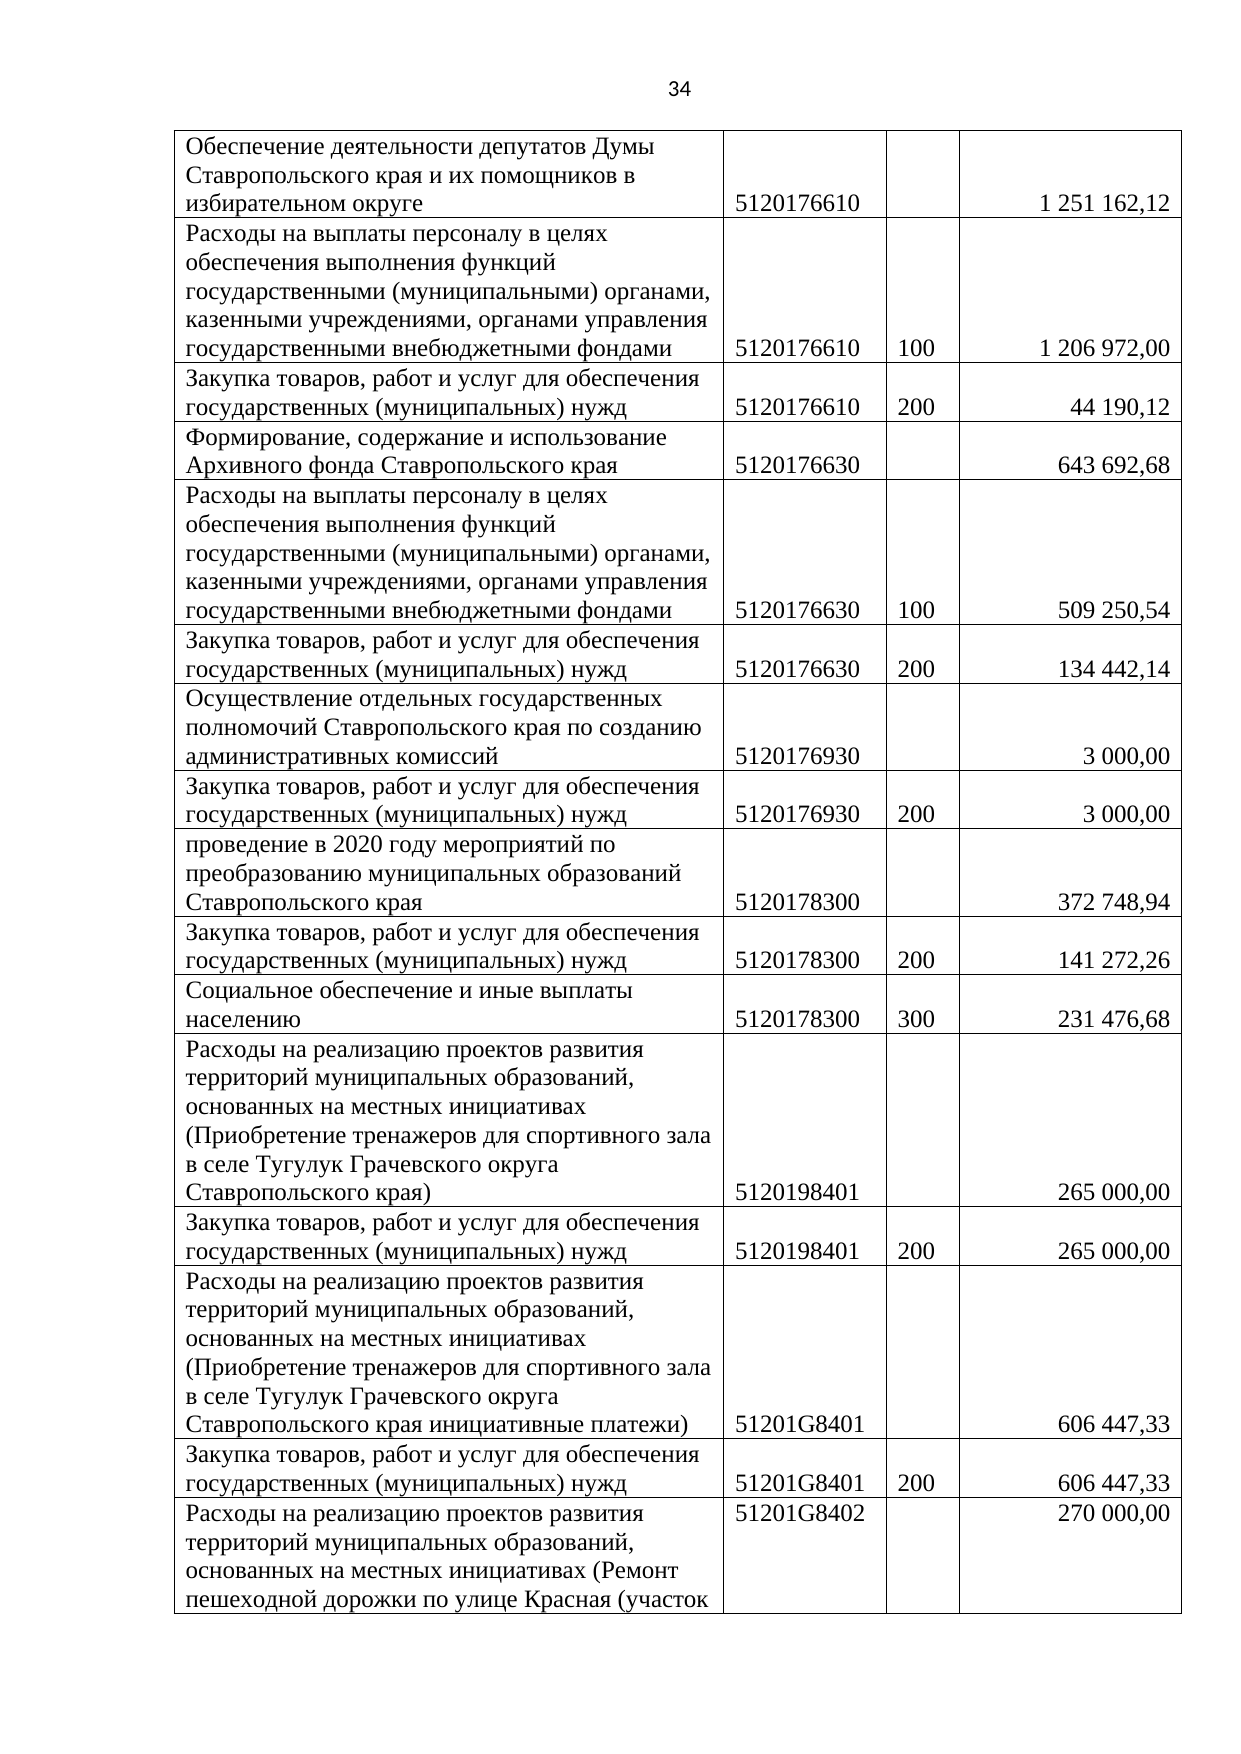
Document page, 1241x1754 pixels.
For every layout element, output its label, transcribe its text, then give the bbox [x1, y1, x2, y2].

table_cell Осуществление отдельных государственных полномочий Ставропольского края по созданию административных комиссий [175, 684, 723, 770]
table_cell 265 000,00 [960, 1034, 1181, 1206]
table_cell Формирование, содержание и использование Архивного фонда Ставропольского края [175, 422, 723, 479]
table_cell 100 [887, 480, 959, 624]
table_cell Социальное обеспечение и иные выплаты населению [175, 975, 723, 1033]
table_cell 200 [887, 1207, 959, 1265]
table_cell 134 442,14 [960, 625, 1181, 682]
table_cell Закупка товаров, работ и услуг для обеспечения государственных (муниципальных) нужд [175, 625, 723, 682]
table_cell 3 000,00 [960, 771, 1181, 828]
table_cell [887, 1034, 959, 1206]
table_cell 5120176930 [724, 771, 886, 828]
table_cell 5120176630 [724, 625, 886, 682]
table_cell [887, 684, 959, 770]
table_cell 51201G8402 [724, 1498, 886, 1613]
table_cell 231 476,68 [960, 975, 1181, 1033]
table_cell 5120176930 [724, 684, 886, 770]
table_cell 5120178300 [724, 975, 886, 1033]
table_cell 51201G8401 [724, 1439, 886, 1497]
table_cell проведение в 2020 году мероприятий по преобразованию муниципальных образований Ставропольского края [175, 829, 723, 916]
table_cell 606 447,33 [960, 1266, 1181, 1438]
table_cell 5120198401 [724, 1207, 886, 1265]
table_cell Закупка товаров, работ и услуг для обеспечения государственных (муниципальных) нужд [175, 1207, 723, 1265]
table_cell 141 272,26 [960, 917, 1181, 974]
table_cell 372 748,94 [960, 829, 1181, 916]
table_cell 5120176610 [724, 363, 886, 421]
table_cell 1 251 162,12 [960, 131, 1181, 217]
table_cell Закупка товаров, работ и услуг для обеспечения государственных (муниципальных) нужд [175, 1439, 723, 1497]
table_cell 300 [887, 975, 959, 1033]
table_cell 5120176630 [724, 480, 886, 624]
table_cell 200 [887, 1439, 959, 1497]
table_cell 51201G8401 [724, 1266, 886, 1438]
table_cell 200 [887, 363, 959, 421]
table_cell [887, 1498, 959, 1613]
table_cell [887, 1266, 959, 1438]
table_cell Закупка товаров, работ и услуг для обеспечения государственных (муниципальных) нужд [175, 363, 723, 421]
table_cell 200 [887, 625, 959, 682]
table_cell 606 447,33 [960, 1439, 1181, 1497]
table_cell [887, 829, 959, 916]
table_cell Закупка товаров, работ и услуг для обеспечения государственных (муниципальных) нужд [175, 917, 723, 974]
table_cell 5120176610 [724, 218, 886, 362]
table_cell 100 [887, 218, 959, 362]
table_cell 3 000,00 [960, 684, 1181, 770]
table_cell Расходы на реализацию проектов развития территорий муниципальных образований, основанных на местных инициативах (Приобретение тренажеров для спортивного зала в селе Тугулук Грачевского округа Ставропольского края инициативные платежи) [175, 1266, 723, 1438]
table_cell [887, 131, 959, 217]
table_cell 643 692,68 [960, 422, 1181, 479]
table_cell Расходы на реализацию проектов развития территорий муниципальных образований, основанных на местных инициативах (Приобретение тренажеров для спортивного зала в селе Тугулук Грачевского округа Ставропольского края) [175, 1034, 723, 1206]
table_cell 44 190,12 [960, 363, 1181, 421]
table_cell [175, 1498, 723, 1613]
table_cell 5120178300 [724, 829, 886, 916]
table_cell 1 206 972,00 [960, 218, 1181, 362]
table_cell Закупка товаров, работ и услуг для обеспечения государственных (муниципальных) нужд [175, 771, 723, 828]
table_cell Обеспечение деятельности депутатов Думы Ставропольского края и их помощников в избирательном округе [175, 131, 723, 217]
table_cell 200 [887, 917, 959, 974]
table_cell 270 000,00 [960, 1498, 1181, 1613]
table_cell 5120198401 [724, 1034, 886, 1206]
table_cell 5120176630 [724, 422, 886, 479]
table_cell 5120176610 [724, 131, 886, 217]
table_cell 509 250,54 [960, 480, 1181, 624]
table_cell 5120178300 [724, 917, 886, 974]
table_cell [887, 422, 959, 479]
table_cell 200 [887, 771, 959, 828]
table_cell 265 000,00 [960, 1207, 1181, 1265]
